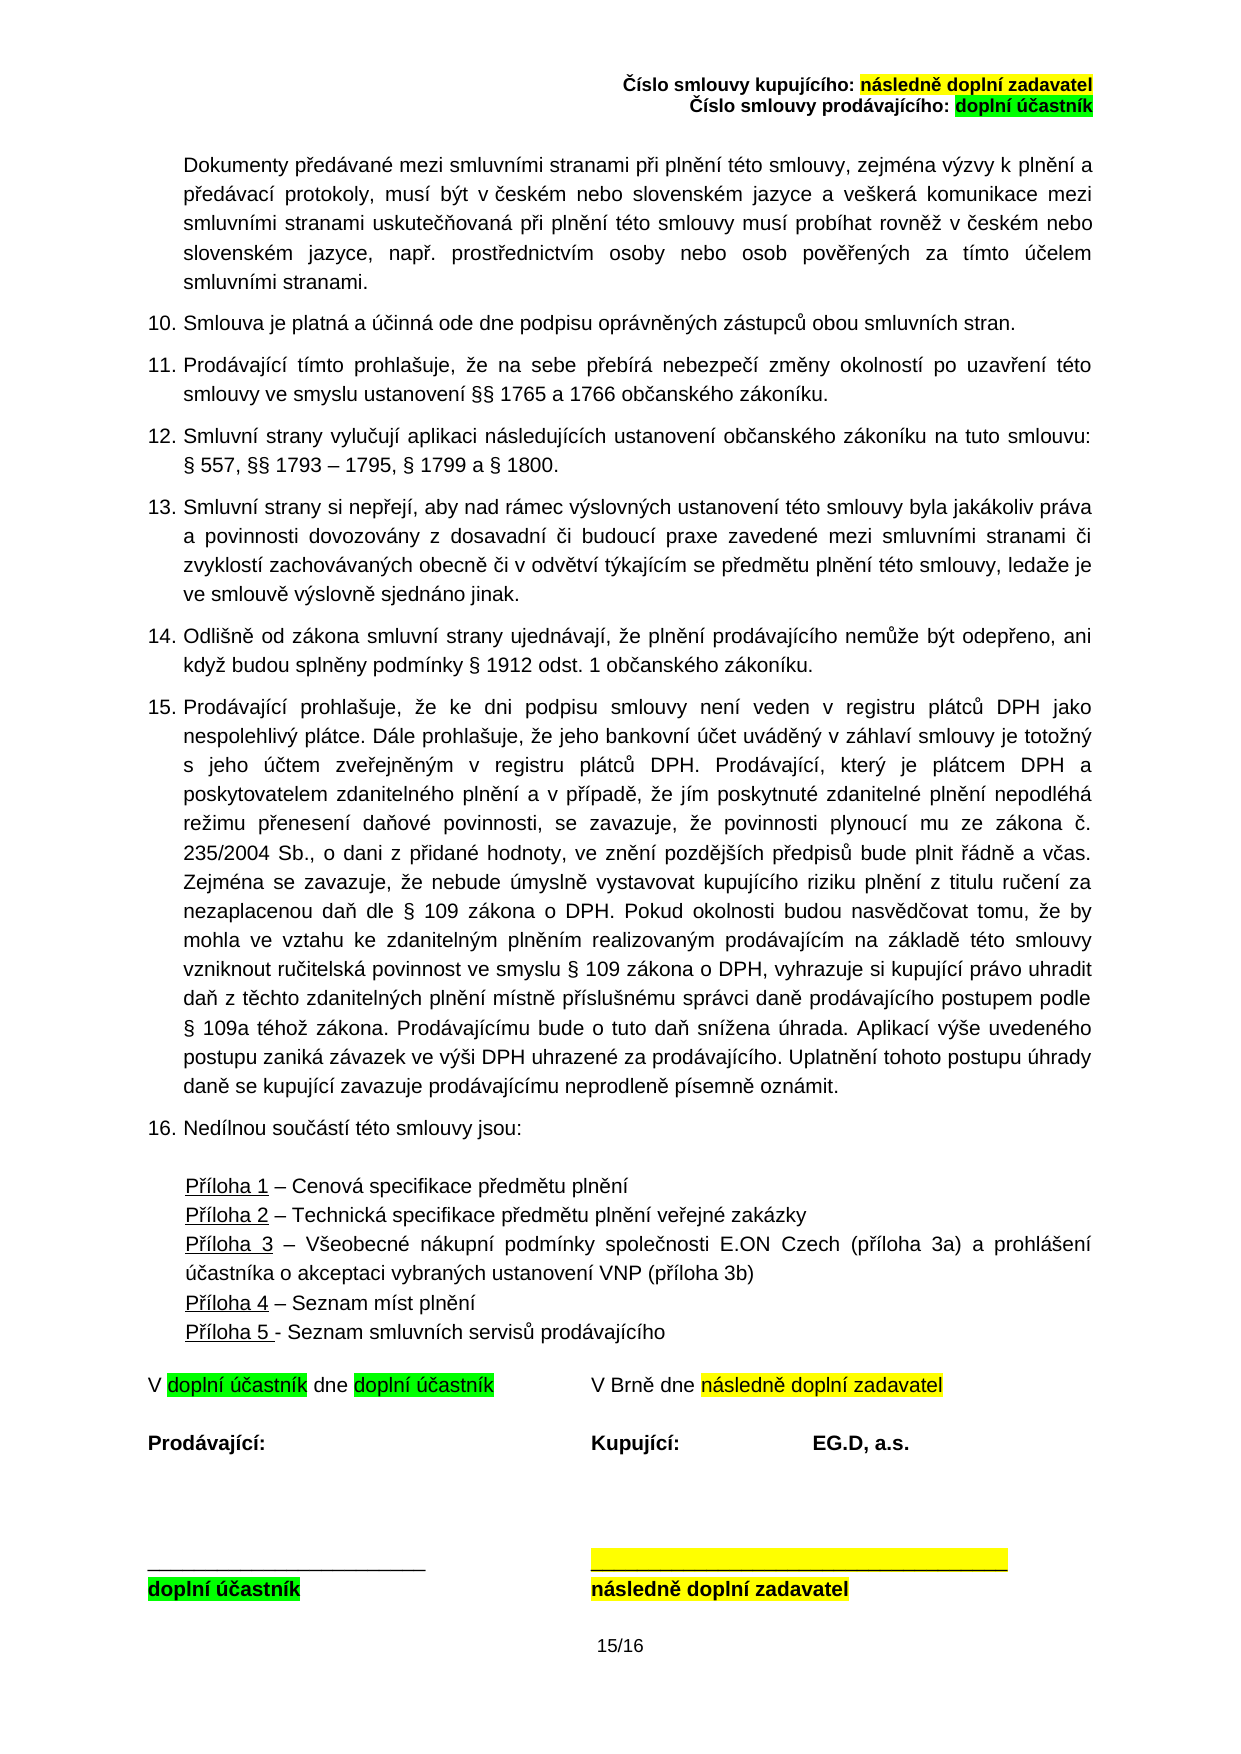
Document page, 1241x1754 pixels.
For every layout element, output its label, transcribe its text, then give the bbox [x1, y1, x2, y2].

list Prodávající prohlašuje, že ke dni podpisu smlouvy není veden v registru plátců DPH jako nespolehlivý plátce. Dále prohlašuje, že jeho bankovní účet uváděný v záhlaví smlouvy je totožný s jeho účtem zveřejněným v registru plátců DPH. Prodávající, který je plátcem DPH a poskytovatelem zdanitelného plnění a v případě, že jím poskytnuté zdanitelné plnění nepodléhá režimu přenesení daňové povinnosti, se zavazuje, že povinnosti plynoucí mu ze zákona č. 235/2004 Sb., o dani z přidané hodnoty, ve znění pozdějších předpisů bude plnit řádně a včas. Zejména se zavazuje, že nebude úmyslně vystavovat kupujícího riziku plnění z titulu ručení za nezaplacenou daň dle § 109 zákona o DPH. Pokud okolnosti budou nasvědčovat tomu, že by mohla ve vztahu ke zdanitelným plněním realizovaným prodávajícím na základě této smlouvy vzniknout ručitelská povinnost ve smyslu § 109 zákona o DPH, vyhrazuje si kupující právo uhradit daň z těchto zdanitelných plnění místně příslušnému správci daně prodávajícího postupem podle § 109a téhož zákona. Prodávajícímu bude o tuto daň snížena úhrada. Aplikací výše uvedeného postupu zaniká závazek ve výši DPH uhrazené za prodávajícího. Uplatnění tohoto postupu úhrady daně se kupující zavazuje prodávajícímu neprodleně písemně oznámit. [148, 689, 1093, 1098]
text Příloha 4 – Seznam míst plnění [185, 1285, 1093, 1314]
text Příloha 5 - Seznam smluvních servisů prodávajícího [185, 1314, 1093, 1343]
text Příloha 3 – Všeobecné nákupní podmínky společnosti E.ON Czech (příloha 3a) a prohlášení účastníka o akceptaci vybraných ustanovení VNP (příloha 3b) [185, 1227, 1093, 1285]
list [148, 148, 1093, 293]
list Prodávající tímto prohlašuje, že na sebe přebírá nebezpečí změny okolností po uzavření této smlouvy ve smyslu ustanovení §§ 1765 a 1766 občanského zákoníku. [148, 348, 1093, 406]
text ________________________ ____________________________________ [148, 1542, 1093, 1572]
text Prodávající: Kupující: EG.D, a.s. [148, 1426, 1093, 1455]
list Nedílnou součástí této smlouvy jsou: [148, 1110, 1093, 1139]
text doplní účastník následně doplní zadavatel [148, 1572, 1093, 1601]
list Smluvní strany vylučují aplikaci následujících ustanovení občanského zákoníku na tuto smlouvu: § 557, §§ 1793 – 1795, § 1799 a § 1800. [148, 418, 1093, 477]
text Příloha 1 – Cenová specifikace předmětu plnění [185, 1168, 1093, 1198]
list Smlouva je platná a účinná ode dne podpisu oprávněných zástupců obou smluvních stran. [148, 306, 1093, 335]
text V doplní účastník dne doplní účastník V Brně dne následně doplní zadavatel [148, 1367, 1093, 1397]
text Příloha 2 – Technická specifikace předmětu plnění veřejné zakázky [185, 1198, 1093, 1227]
list Smluvní strany si nepřejí, aby nad rámec výslovných ustanovení této smlouvy byla jakákoliv práva a povinnosti dovozovány z dosavadní či budoucí praxe zavedené mezi smluvními stranami či zvyklostí zachovávaných obecně či v odvětví týkajícím se předmětu plnění této smlouvy, ledaže je ve smlouvě výslovně sjednáno jinak. [148, 489, 1093, 606]
list Odlišně od zákona smluvní strany ujednávají, že plnění prodávajícího nemůže být odepřeno, ani když budou splněny podmínky § 1912 odst. 1 občanského zákoníku. [148, 618, 1093, 677]
